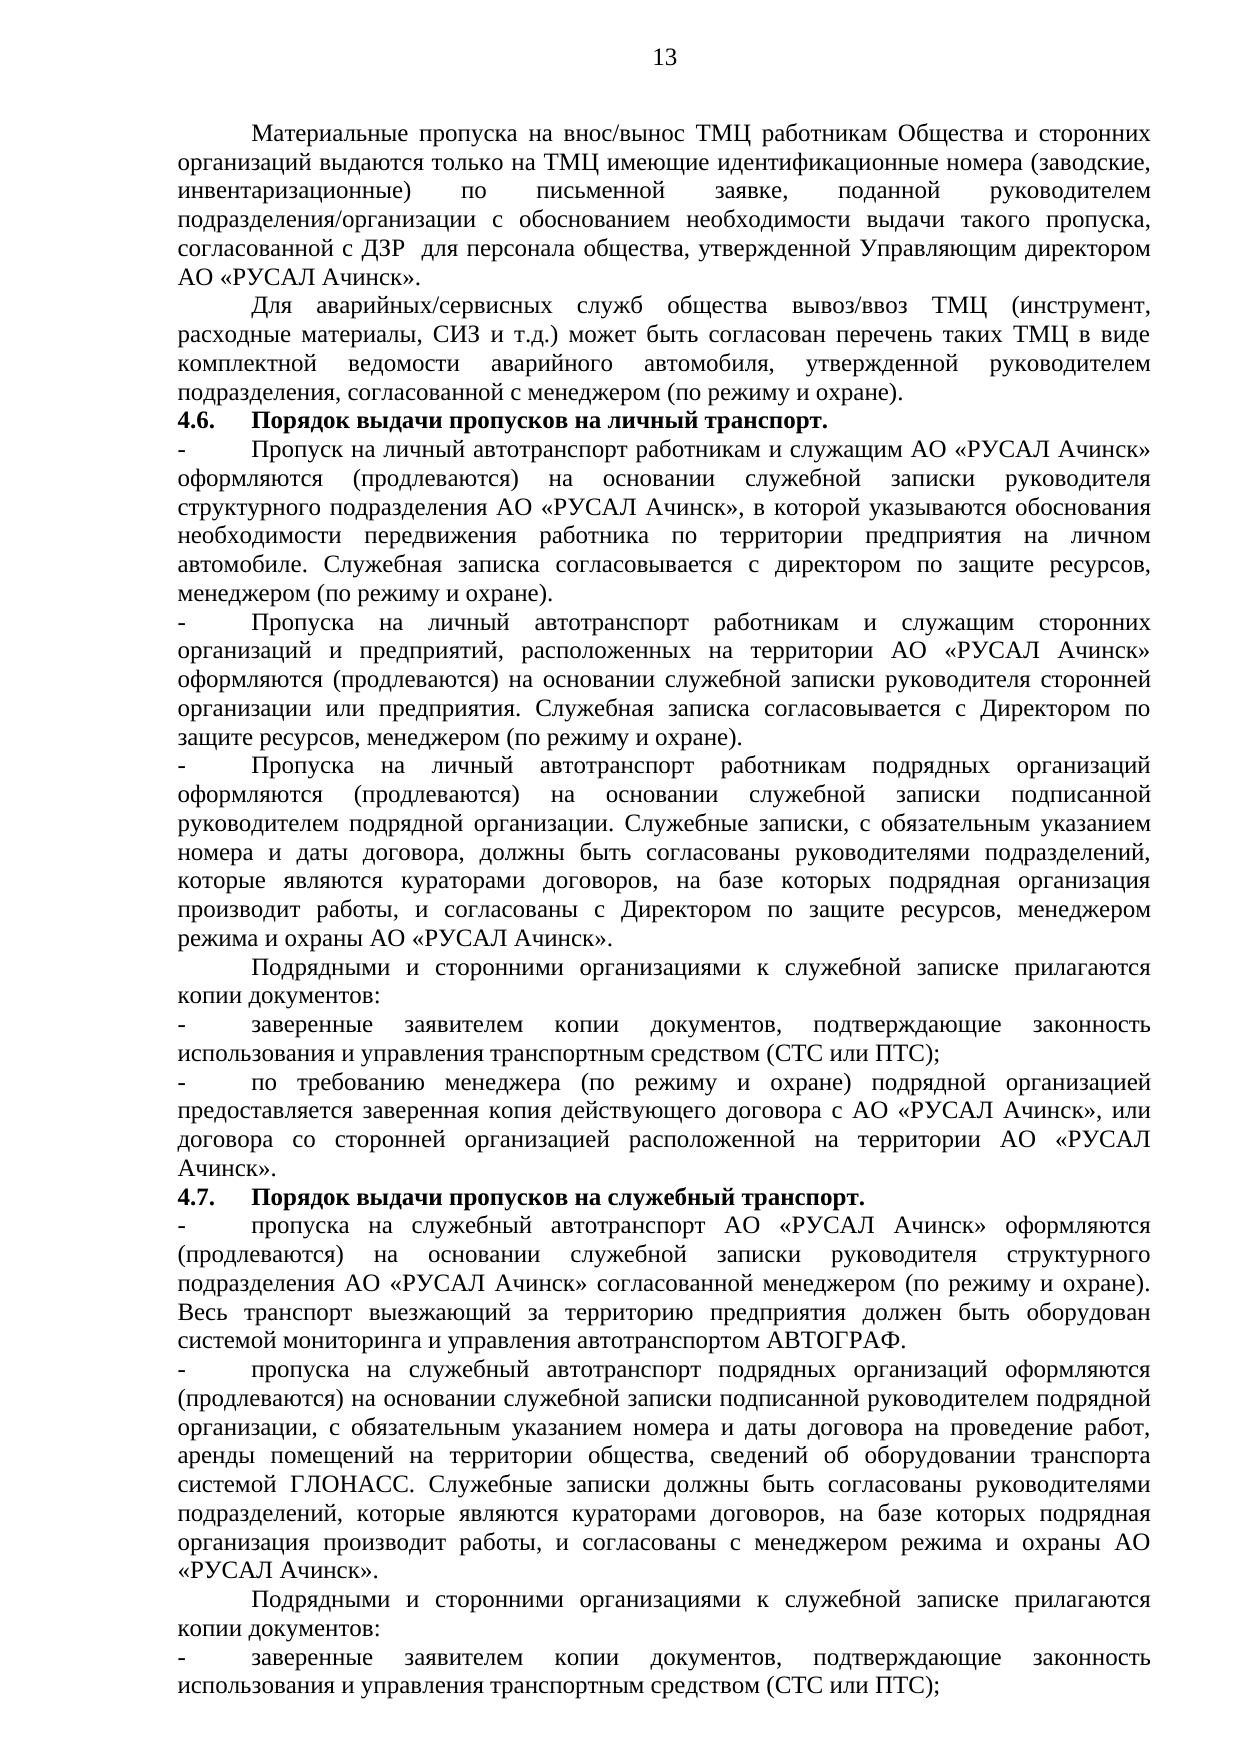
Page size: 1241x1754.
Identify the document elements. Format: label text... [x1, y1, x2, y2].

text - Пропуска на личный автотранспорт работникам подрядных организаций оформляются (продлеваются) на основании служебной записки подписанной руководителем подрядной организации. Служебные записки, с обязательным указанием номера и даты договора, должны быть согласованы руководителями подразделений, которые являются кураторами договоров, на базе которых подрядная организация производит работы, и согласованы с Директором по защите ресурсов, менеджером режима и охраны АО «РУСАЛ Ачинск». [177, 751, 1152, 952]
text - пропуска на служебный автотранспорт АО «РУСАЛ Ачинск» оформляются (продлеваются) на основании служебной записки руководителя структурного подразделения АО «РУСАЛ Ачинск» согласованной менеджером (по режиму и охране). Весь транспорт выезжающий за территорию предприятия должен быть оборудован системой мониторинга и управления автотранспортом АВТОГРАФ. [177, 1211, 1152, 1354]
text 4.6. Порядок выдачи пропусков на личный транспорт. [177, 406, 1152, 434]
text Подрядными и сторонними организациями к служебной записке прилагаются копии документов: [177, 952, 1152, 1009]
text 4.7. Порядок выдачи пропусков на служебный транспорт. [177, 1182, 1152, 1211]
text - заверенные заявителем копии документов, подтверждающие законность использования и управления транспортным средством (СТС или ПТС); [177, 1642, 1152, 1699]
text Материальные пропуска на внос/вынос ТМЦ работникам Общества и сторонних организаций выдаются только на ТМЦ имеющие идентификационные номера (заводские, инвентаризационные) по письменной заявке, поданной руководителем подразделения/организации с обоснованием необходимости выдачи такого пропуска, согласованной с ДЗР для персонала общества, утвержденной Управляющим директором АО «РУСАЛ Ачинск». [177, 118, 1152, 291]
text - заверенные заявителем копии документов, подтверждающие законность использования и управления транспортным средством (СТС или ПТС); [177, 1009, 1152, 1067]
text - по требованию менеджера (по режиму и охране) подрядной организацией предоставляется заверенная копия действующего договора с АО «РУСАЛ Ачинск», или договора со сторонней организацией расположенной на территории АО «РУСАЛ Ачинск». [177, 1067, 1152, 1182]
text - пропуска на служебный автотранспорт подрядных организаций оформляются (продлеваются) на основании служебной записки подписанной руководителем подрядной организации, с обязательным указанием номера и даты договора на проведение работ, аренды помещений на территории общества, сведений об оборудовании транспорта системой ГЛОНАСС. Служебные записки должны быть согласованы руководителями подразделений, которые являются кураторами договоров, на базе которых подрядная организация производит работы, и согласованы с менеджером режима и охраны АО «РУСАЛ Ачинск». [177, 1354, 1152, 1584]
text Для аварийных/сервисных служб общества вывоз/ввоз ТМЦ (инструмент, расходные материалы, СИЗ и т.д.) может быть согласован перечень таких ТМЦ в виде комплектной ведомости аварийного автомобиля, утвержденной руководителем подразделения, согласованной с менеджером (по режиму и охране). [177, 291, 1152, 406]
text - Пропуска на личный автотранспорт работникам и служащим сторонних организаций и предприятий, расположенных на территории АО «РУСАЛ Ачинск» оформляются (продлеваются) на основании служебной записки руководителя сторонней организации или предприятия. Служебная записка согласовывается с Директором по защите ресурсов, менеджером (по режиму и охране). [177, 607, 1152, 751]
text Подрядными и сторонними организациями к служебной записке прилагаются копии документов: [177, 1584, 1152, 1642]
text - Пропуск на личный автотранспорт работникам и служащим АО «РУСАЛ Ачинск» оформляются (продлеваются) на основании служебной записки руководителя структурного подразделения АО «РУСАЛ Ачинск», в которой указываются обоснования необходимости передвижения работника по территории предприятия на личном автомобиле. Служебная записка согласовывается с директором по защите ресурсов, менеджером (по режиму и охране). [177, 434, 1152, 607]
